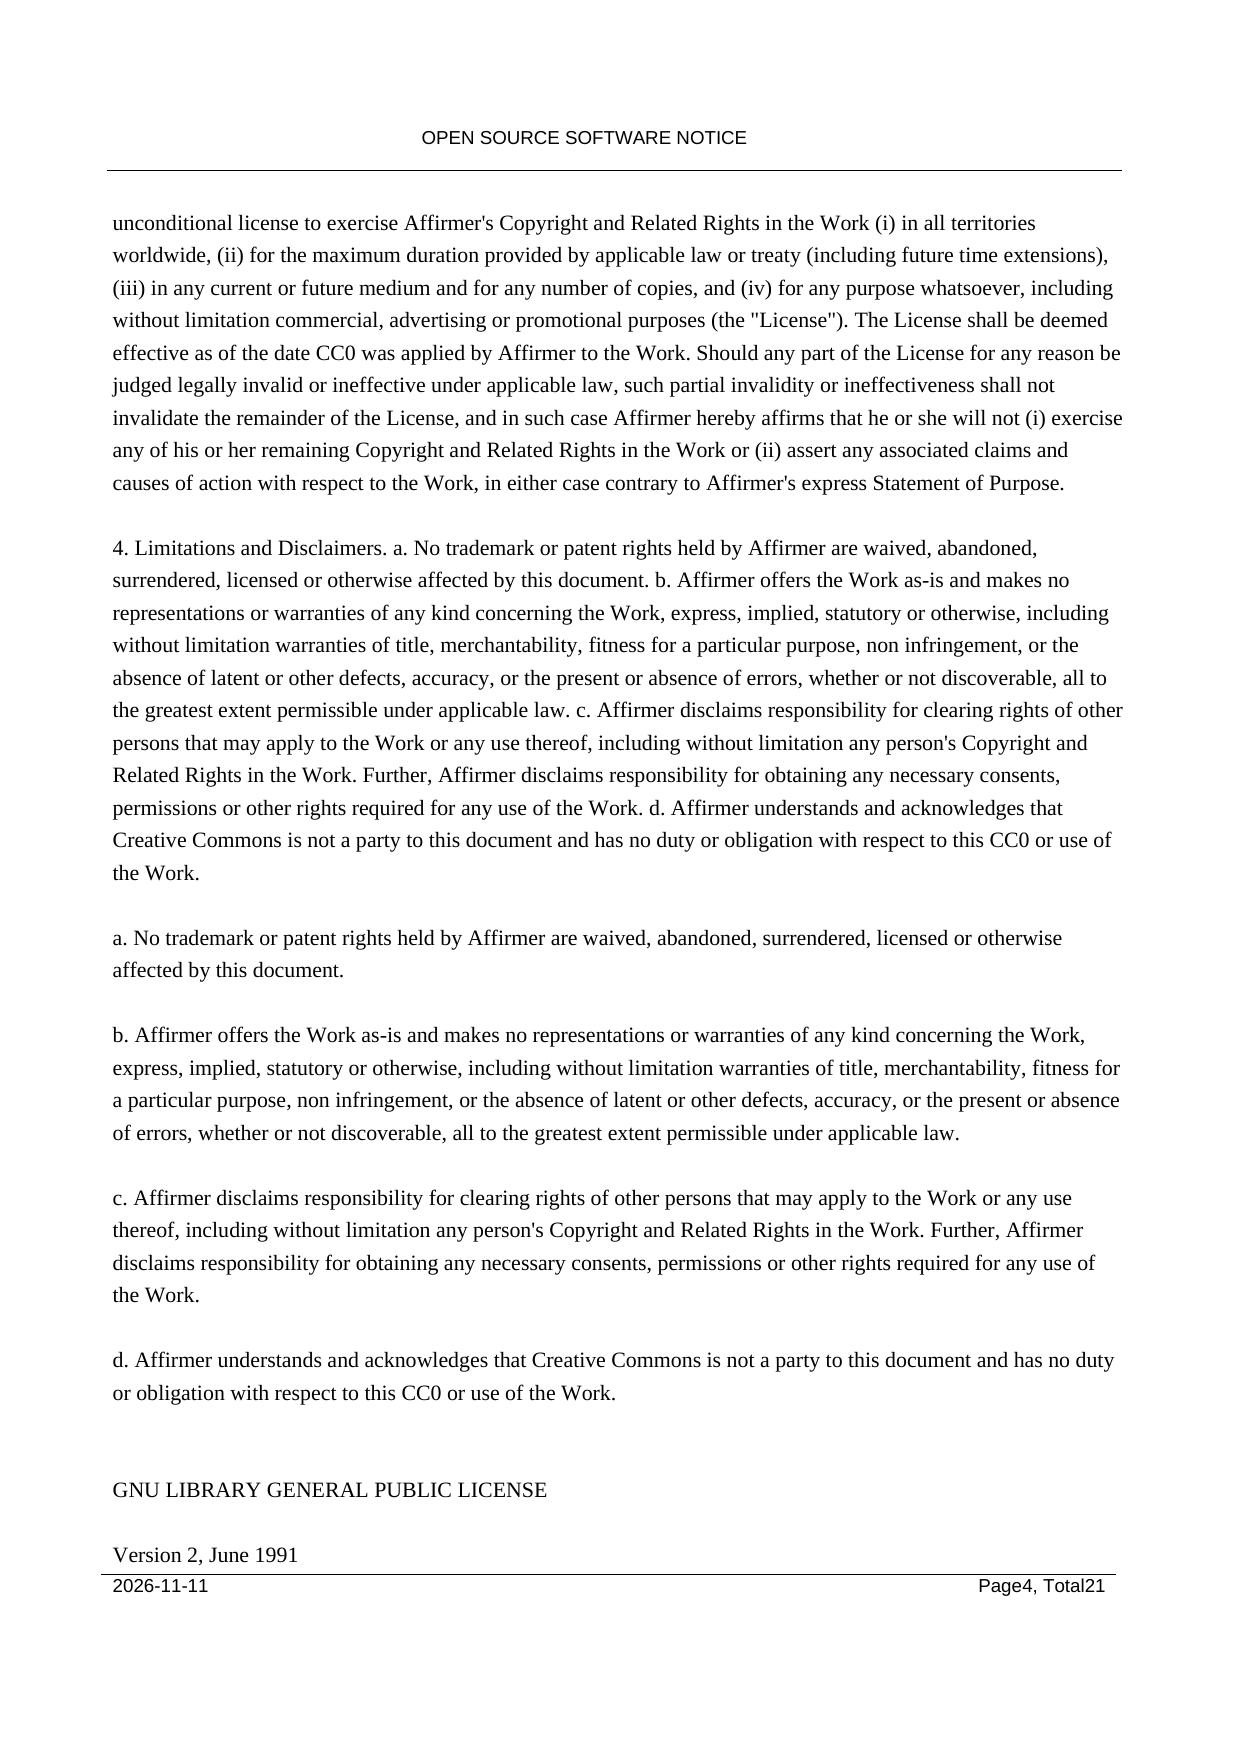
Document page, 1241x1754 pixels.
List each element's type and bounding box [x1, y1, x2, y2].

text [112, 206, 1128, 1571]
